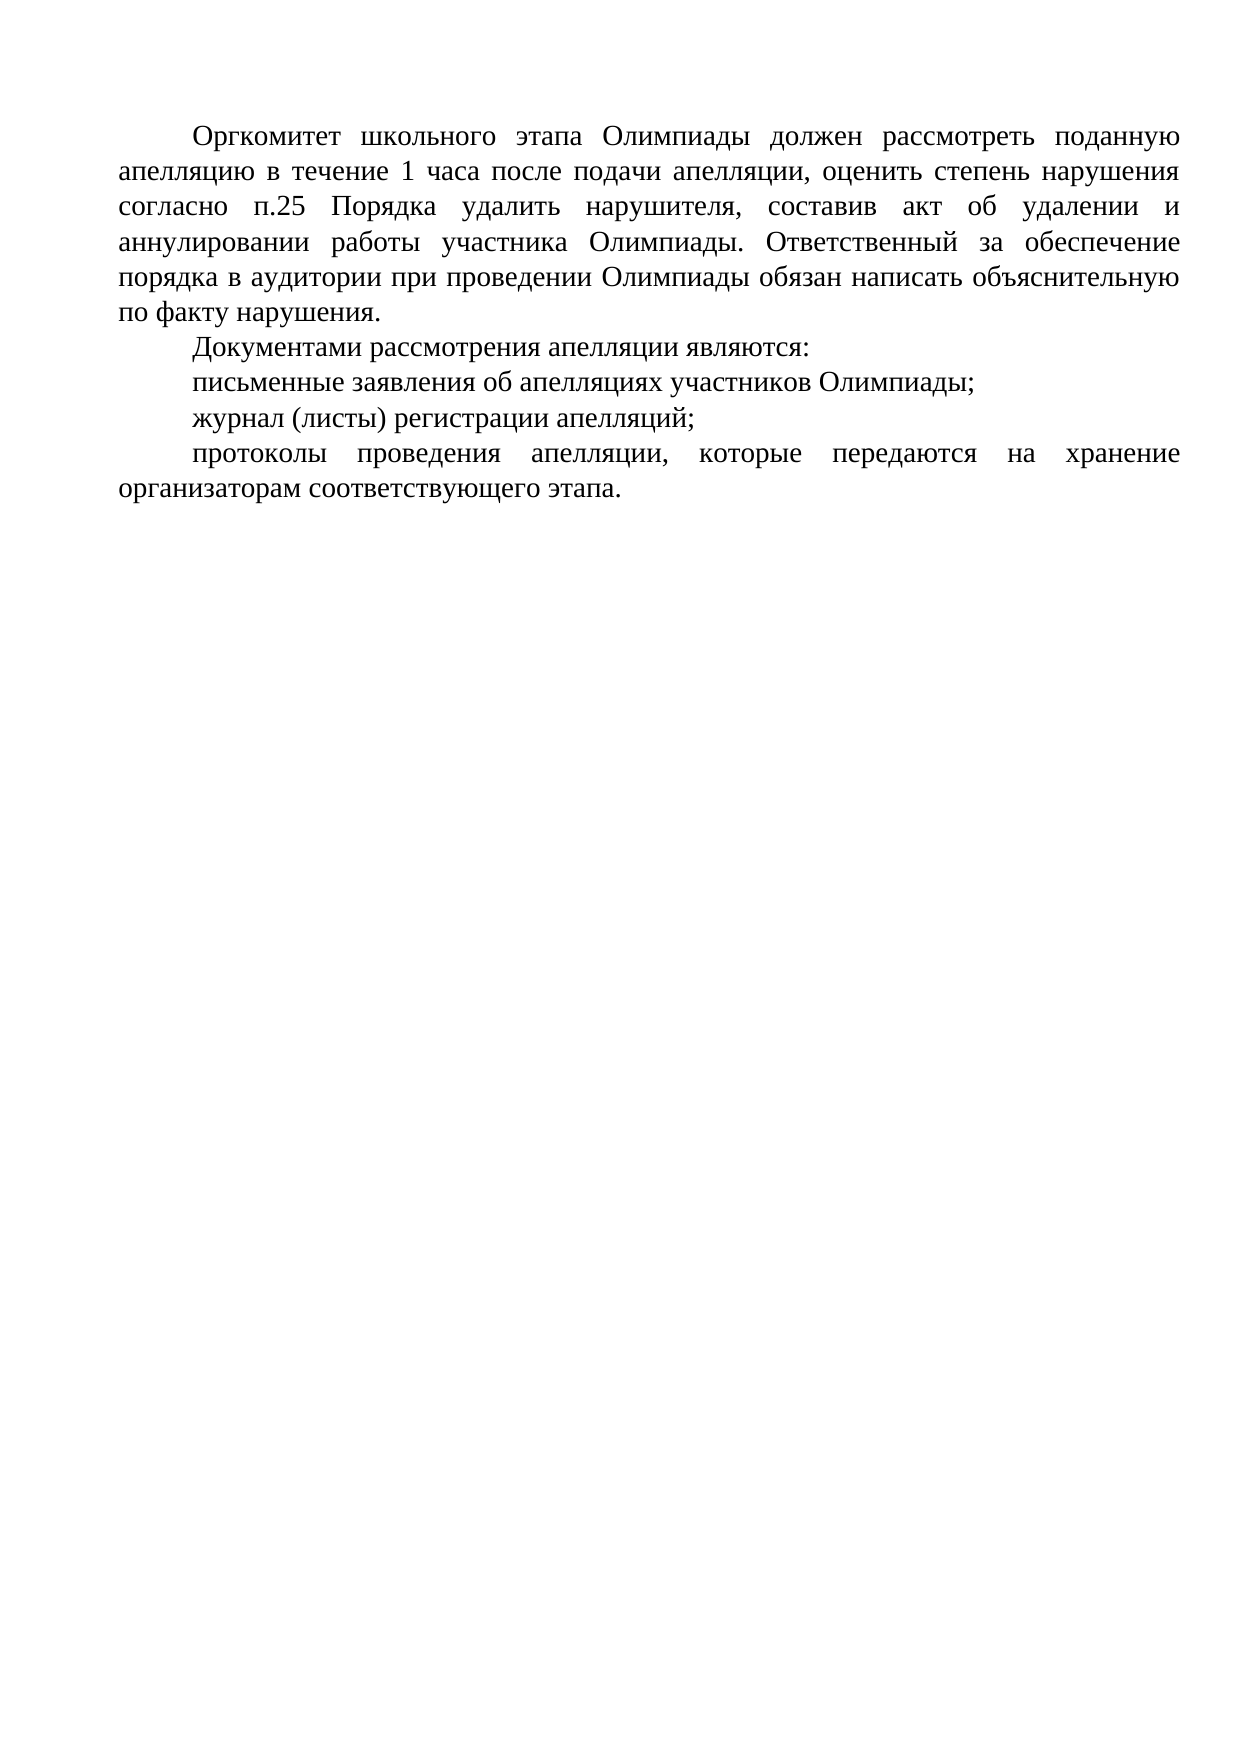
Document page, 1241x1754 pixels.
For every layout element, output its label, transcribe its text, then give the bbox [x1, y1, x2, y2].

text протоколы проведения апелляции, которые передаются на хранение организаторам соответствующего этапа. [118, 435, 1181, 504]
text журнал (листы) регистрации апелляций; [118, 400, 1181, 433]
text Документами рассмотрения апелляции являются: [118, 329, 1181, 363]
text Оргкомитет школьного этапа Олимпиады должен рассмотреть поданную апелляцию в течение 1 часа после подачи апелляции, оценить степень нарушения согласно п.25 Порядка удалить нарушителя, составив акт об удалении и аннулировании работы участника Олимпиады. Ответственный за обеспечение порядка в аудитории при проведении Олимпиады обязан написать объяснительную по факту нарушения. [118, 118, 1181, 328]
text письменные заявления об апелляциях участников Олимпиады; [118, 364, 1181, 398]
